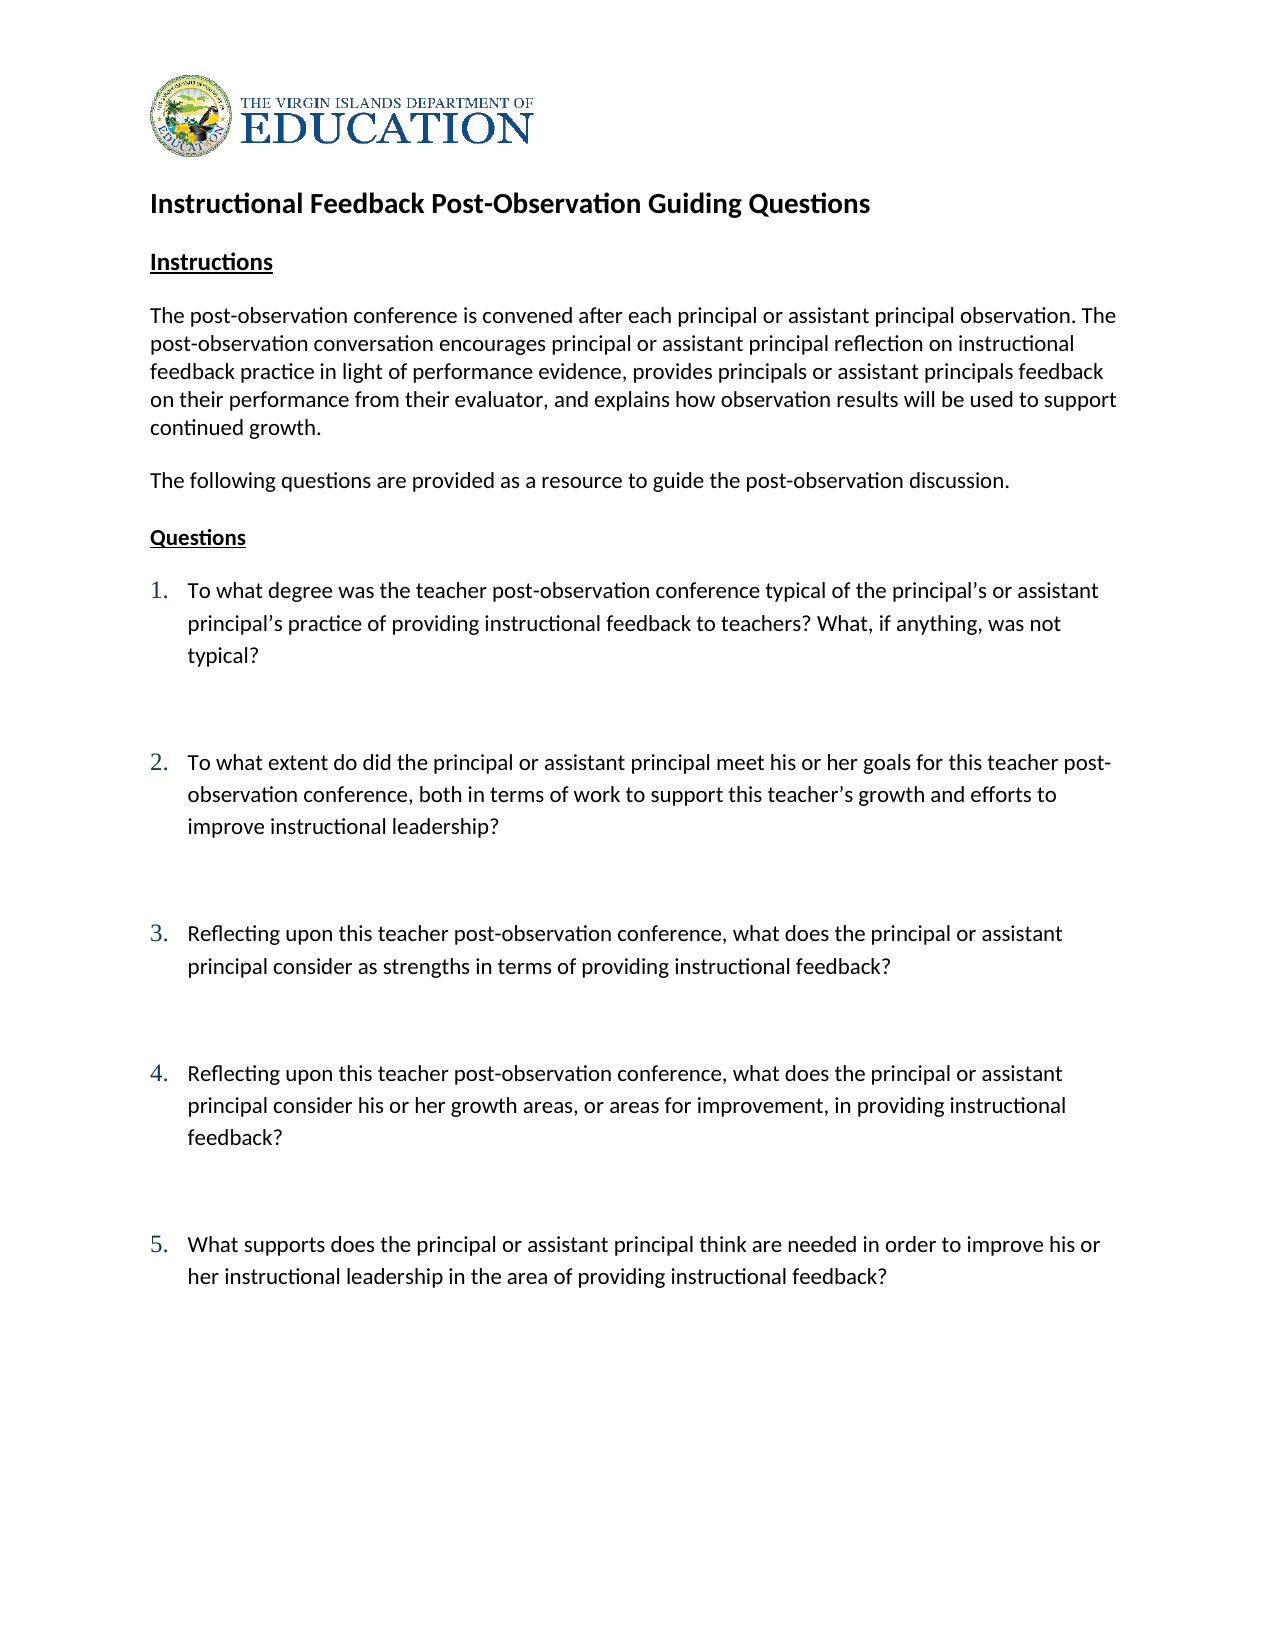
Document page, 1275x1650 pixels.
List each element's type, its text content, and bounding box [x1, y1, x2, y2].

text The following questions are provided as a resource to guide the post-observation discussion. [150, 467, 1125, 494]
list To what extent do did the principal or assistant principal meet his or her goals for this teacher post-observation conference, both in terms of work to support this teacher’s growth and efforts to improve instructional leadership? [150, 747, 1125, 841]
list Reflecting upon this teacher post-observation conference, what does the principal or assistant principal consider his or her growth areas, or areas for improvement, in providing instructional feedback? [150, 1058, 1125, 1151]
list What supports does the principal or assistant principal think are needed in order to improve his or her instructional leadership in the area of providing instructional feedback? [150, 1229, 1125, 1291]
subtitle Instructional Feedback Post-Observation Guiding Questions [150, 185, 1125, 221]
text Questions [150, 523, 1125, 551]
list To what degree was the teacher post-observation conference typical of the principal’s or assistant principal’s practice of providing instructional feedback to teachers? What, if anything, was not typical? [150, 576, 1125, 669]
text The post-observation conference is convened after each principal or assistant principal observation. The post-observation conversation encourages principal or assistant principal reflection on instructional feedback practice in light of performance evidence, provides principals or assistant principals feedback on their performance from their evaluator, and explains how observation results will be used to support continued growth. [150, 301, 1125, 442]
list Reflecting upon this teacher post-observation conference, what does the principal or assistant principal consider as strengths in terms of providing instructional feedback? [150, 918, 1125, 980]
picture [150, 75, 538, 157]
text Instructions [150, 246, 1125, 276]
